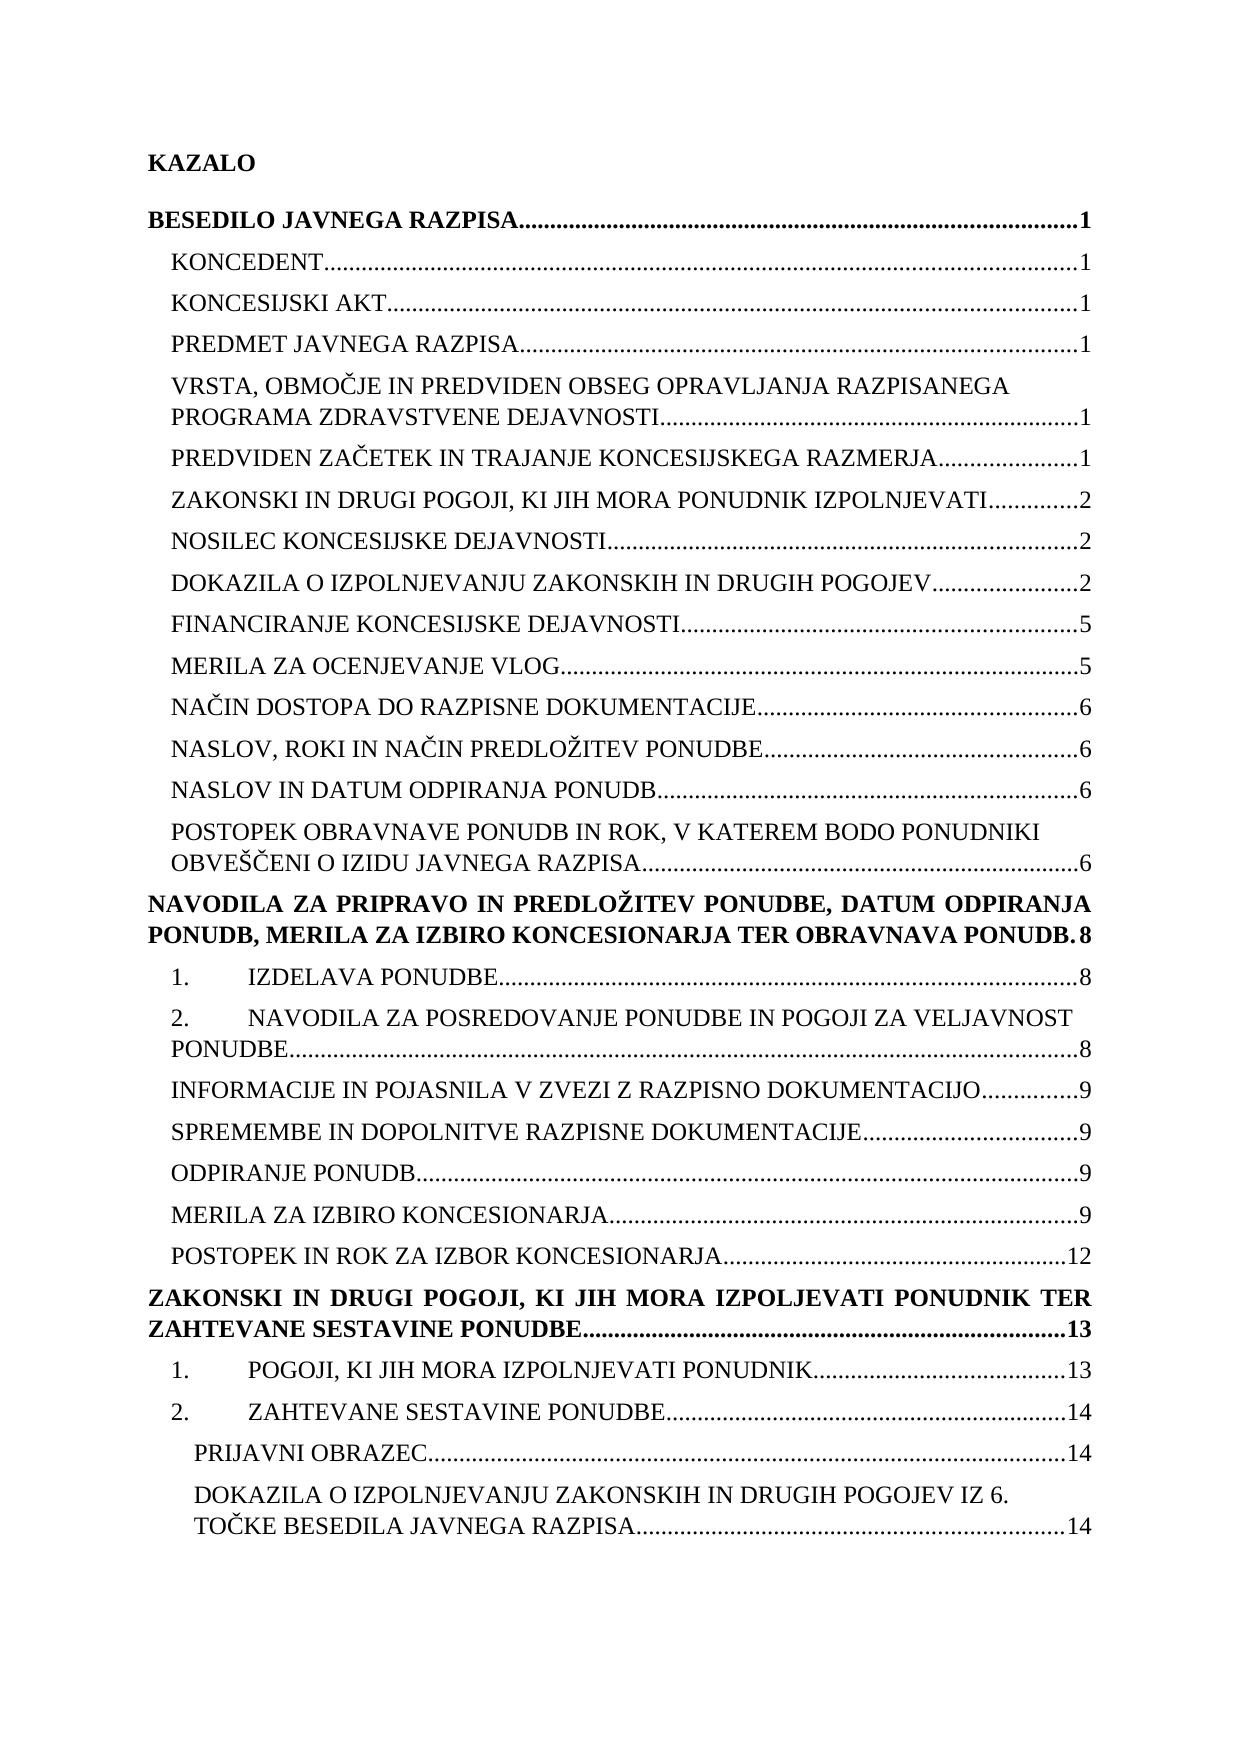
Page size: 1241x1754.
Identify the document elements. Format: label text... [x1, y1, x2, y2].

text PREDMET JAVNEGA RAZPISA 1 [171, 329, 1093, 358]
text ODPIRANJE PONUDB 9 [171, 1158, 1093, 1187]
text PRIJAVNI OBRAZEC 14 [193, 1438, 1093, 1467]
text KONCESIJSKI AKT 1 [171, 288, 1093, 317]
text ZAKONSKI IN DRUGI POGOJI, KI JIH MORA IZPOLJEVATI PONUDNIK TER ZAHTEVANE SESTAVINE PONUDBE 13 [148, 1283, 1093, 1343]
text NASLOV, ROKI IN NAČIN PREDLOŽITEV PONUDBE 6 [171, 734, 1093, 762]
text MERILA ZA OCENJEVANJE VLOG 5 [171, 651, 1093, 679]
text NOSILEC KONCESIJSKE DEJAVNOSTI 2 [171, 526, 1093, 555]
text 2. ZAHTEVANE SESTAVINE PONUDBE 14 [171, 1397, 1093, 1426]
text KAZALO [148, 148, 1093, 176]
text FINANCIRANJE KONCESIJSKE DEJAVNOSTI 5 [171, 609, 1093, 638]
text DOKAZILA O IZPOLNJEVANJU ZAKONSKIH IN DRUGIH POGOJEV 2 [171, 568, 1093, 597]
text POSTOPEK OBRAVNAVE PONUDB IN ROK, V KATEREM BODO PONUDNIKI OBVEŠČENI O IZIDU JAVNEGA RAZPISA 6 [171, 817, 1093, 876]
text VRSTA, OBMOČJE IN PREDVIDEN OBSEG OPRAVLJANJA RAZPISANEGA PROGRAMA ZDRAVSTVENE DEJAVNOSTI 1 [171, 371, 1093, 431]
text POSTOPEK IN ROK ZA IZBOR KONCESIONARJA 12 [171, 1241, 1093, 1270]
text NAVODILA ZA PRIPRAVO IN PREDLOŽITEV PONUDBE, DATUM ODPIRANJA PONUDB, MERILA ZA IZBIRO KONCESIONARJA TER OBRAVNAVA PONUDB 8 [148, 889, 1093, 949]
text MERILA ZA IZBIRO KONCESIONARJA 9 [171, 1200, 1093, 1229]
text 1. IZDELAVA PONUDBE 8 [171, 962, 1093, 990]
text ZAKONSKI IN DRUGI POGOJI, KI JIH MORA PONUDNIK IZPOLNJEVATI 2 [171, 485, 1093, 514]
text PREDVIDEN ZAČETEK IN TRAJANJE KONCESIJSKEGA RAZMERJA 1 [171, 443, 1093, 472]
text INFORMACIJE IN POJASNILA V ZVEZI Z RAZPISNO DOKUMENTACIJO 9 [171, 1076, 1093, 1104]
text NASLOV IN DATUM ODPIRANJA PONUDB 6 [171, 775, 1093, 804]
text SPREMEMBE IN DOPOLNITVE RAZPISNE DOKUMENTACIJE 9 [171, 1117, 1093, 1146]
text NAČIN DOSTOPA DO RAZPISNE DOKUMENTACIJE 6 [171, 692, 1093, 721]
text 1. POGOJI, KI JIH MORA IZPOLNJEVATI PONUDNIK 13 [171, 1355, 1093, 1384]
text 2. NAVODILA ZA POSREDOVANJE PONUDBE IN POGOJI ZA VELJAVNOST PONUDBE 8 [171, 1003, 1093, 1063]
text DOKAZILA O IZPOLNJEVANJU ZAKONSKIH IN DRUGIH POGOJEV IZ 6. TOČKE BESEDILA JAVNEGA RAZPISA 14 [193, 1480, 1093, 1539]
text BESEDILO JAVNEGA RAZPISA 1 [148, 205, 1093, 234]
text KONCEDENT 1 [171, 247, 1093, 275]
